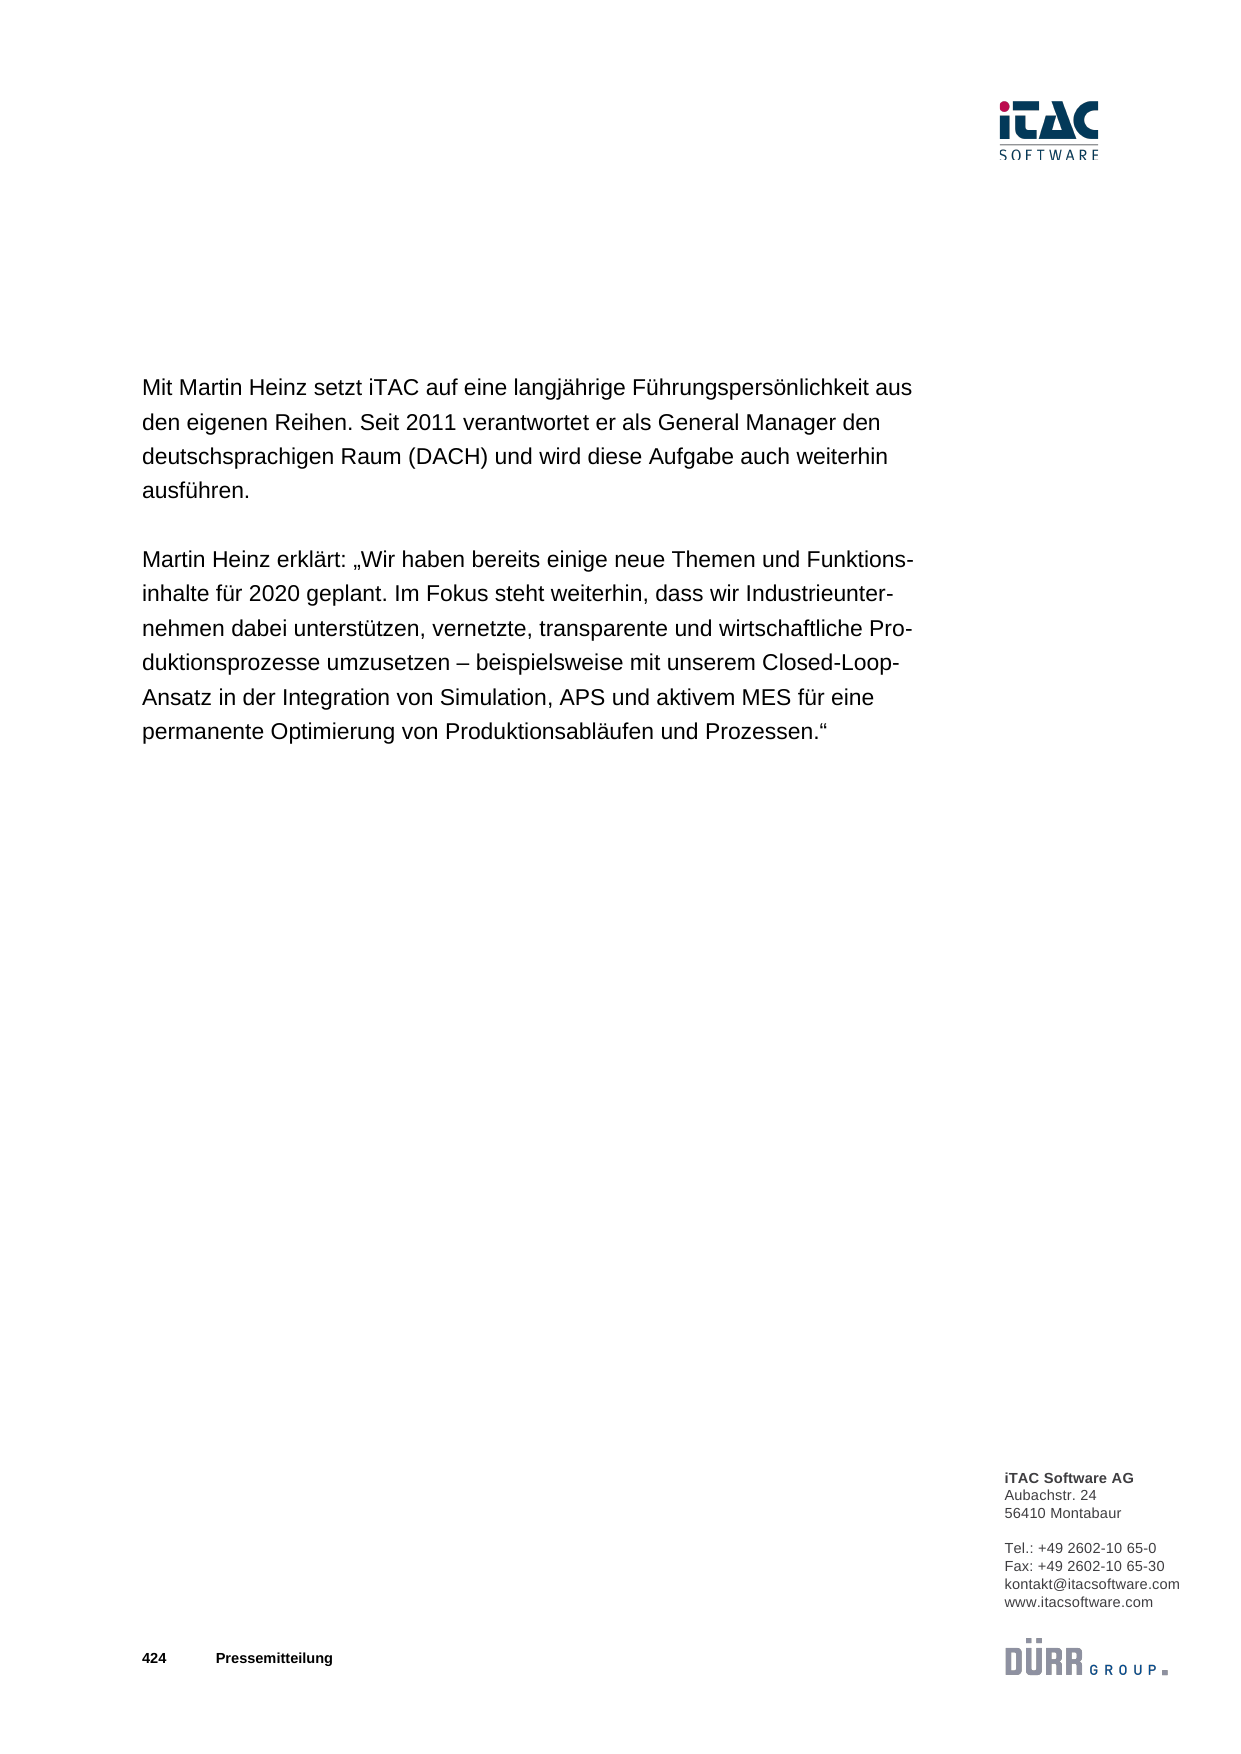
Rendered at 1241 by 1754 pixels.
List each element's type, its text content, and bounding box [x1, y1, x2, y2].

text Mit Martin Heinz setzt iTAC auf eine langjährige Führungspersönlichkeit aus den eigenen Reihen. Seit 2011 verantwortet er als General Manager den deutschsprachigen Raum (DACH) und wird diese Aufgabe auch weiterhin ausführen. [142, 366, 951, 504]
text Martin Heinz erklärt: „Wir haben bereits einige neue Themen und Funktionsinhalte für 2020 geplant. Im Fokus steht weiterhin, dass wir Industrieunternehmen dabei unterstützen, vernetzte, transparente und wirtschaftliche Produktionsprozesse umzusetzen – beispielsweise mit unserem Closed-Loop-Ansatz in der Integration von Simulation, APS und aktivem MES für eine permanente Optimierung von Produktionsabläufen und Prozessen.“ [142, 538, 951, 744]
